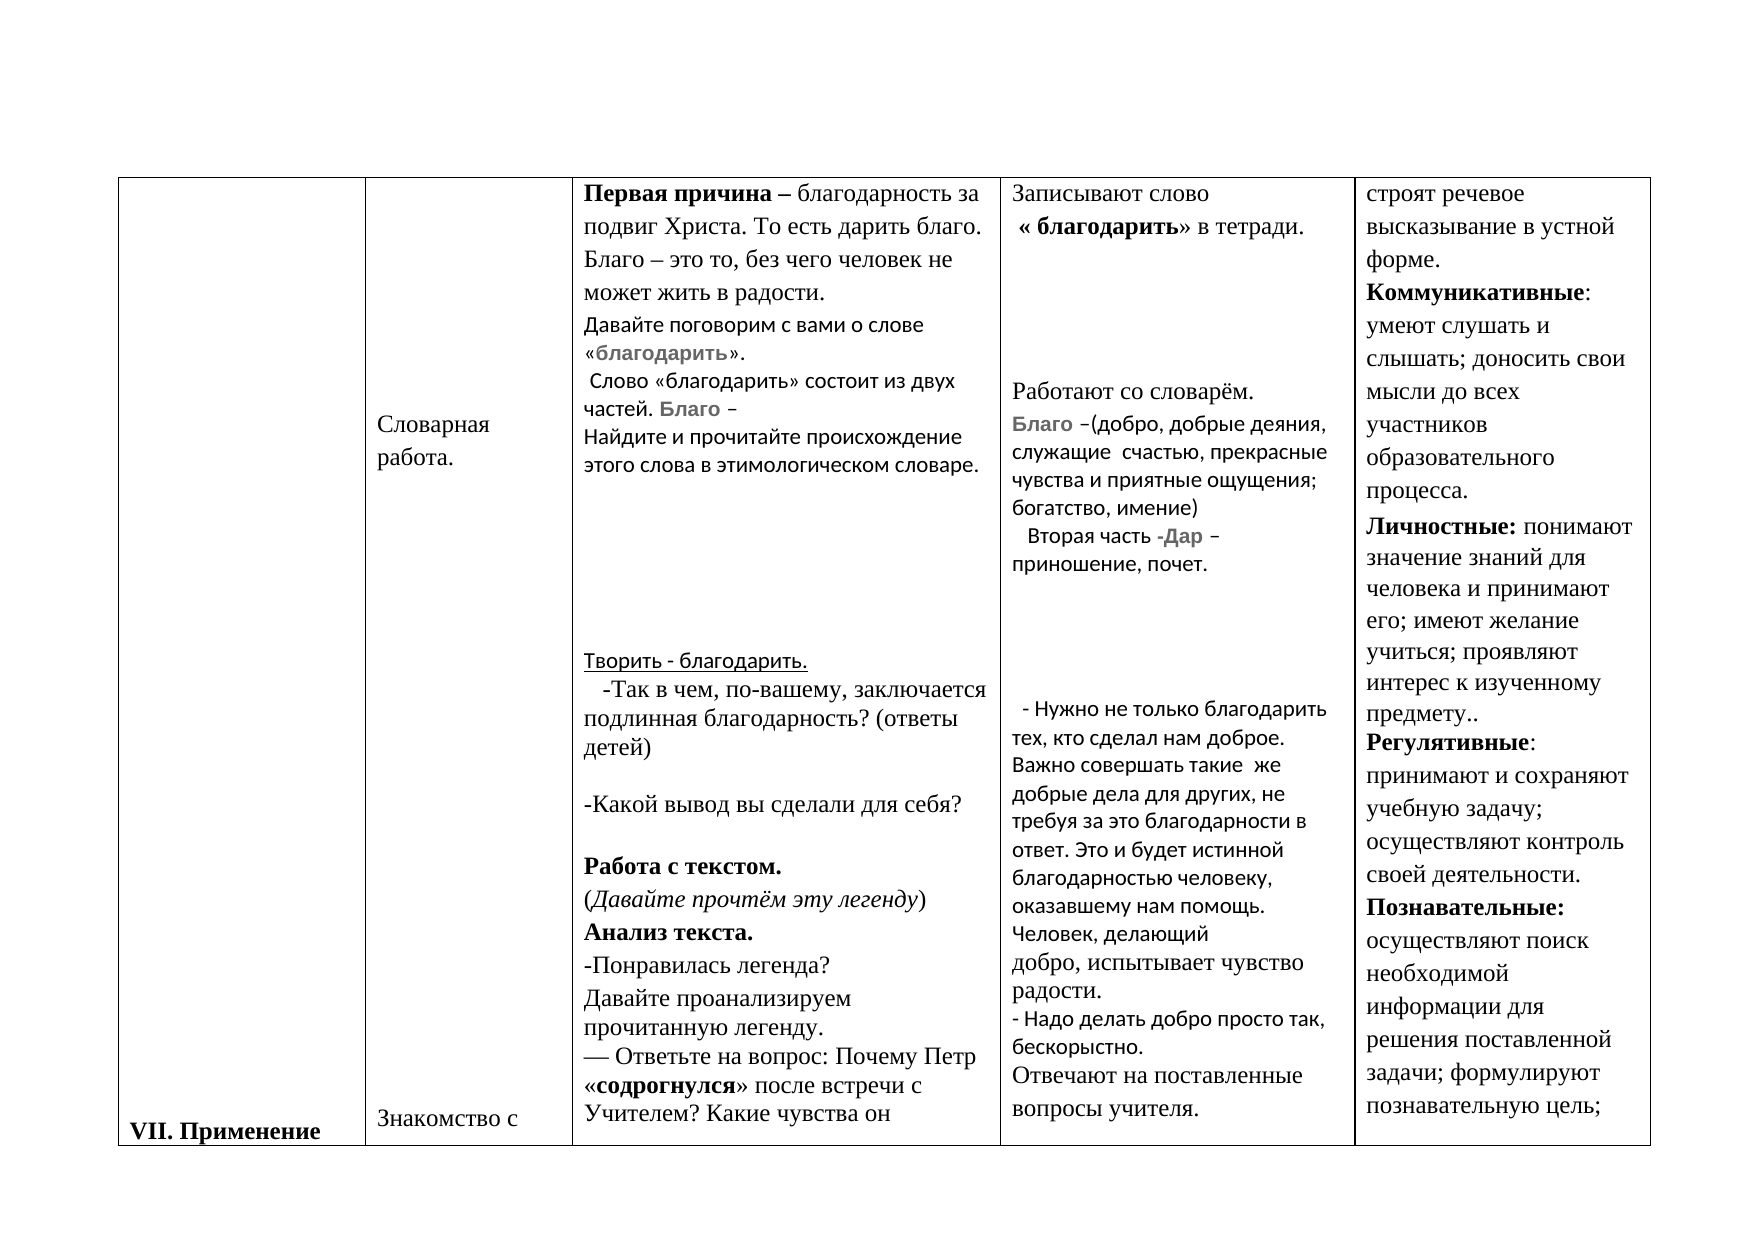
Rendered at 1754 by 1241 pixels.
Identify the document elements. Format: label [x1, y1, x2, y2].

table_cell [1001, 178, 1354, 1144]
table_cell [119, 178, 365, 1144]
table_cell [573, 178, 1000, 1144]
table_cell [1356, 178, 1650, 1144]
table_cell [366, 178, 572, 1144]
